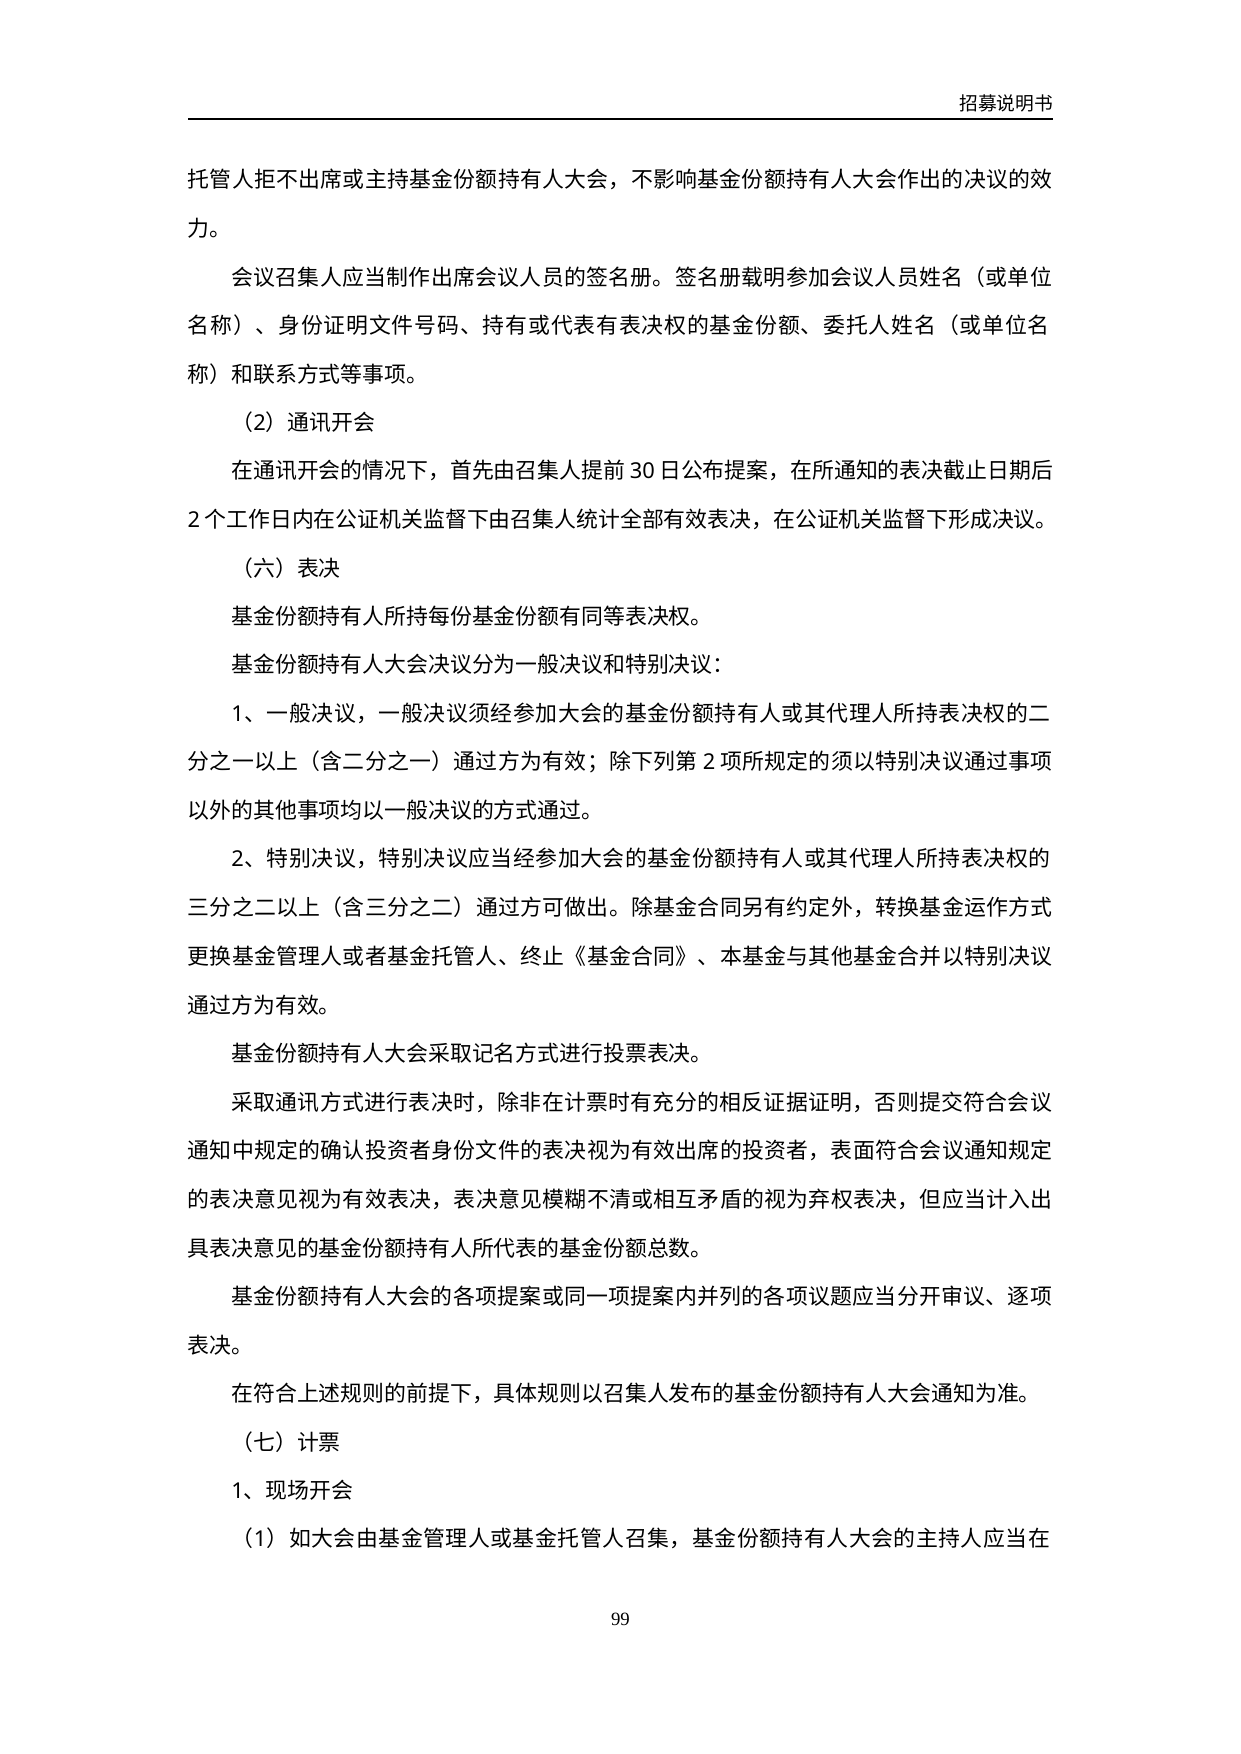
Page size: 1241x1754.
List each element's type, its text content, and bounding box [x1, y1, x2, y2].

text 在通讯开会的情况下，首先由召集人提前30日公布提案，在所通知的表决截止日期后2个工作日内在公证机关监督下由召集人统计全部有效表决，在公证机关监督下形成决议。 [187, 453, 1053, 534]
text 基金份额持有人大会决议分为一般决议和特别决议： [187, 647, 1053, 679]
text 基金份额持有人所持每份基金份额有同等表决权。 [187, 599, 1053, 631]
text （2）通讯开会 [187, 405, 1053, 437]
text 在符合上述规则的前提下，具体规则以召集人发布的基金份额持有人大会通知为准。 [187, 1376, 1053, 1408]
text （六）表决 [187, 550, 1053, 583]
text 基金份额持有人大会的各项提案或同一项提案内并列的各项议题应当分开审议、逐项表决。 [187, 1279, 1053, 1360]
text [187, 1521, 1053, 1553]
text 1、现场开会 [187, 1472, 1053, 1505]
text 基金份额持有人大会采取记名方式进行投票表决。 [187, 1036, 1053, 1068]
text 采取通讯方式进行表决时，除非在计票时有充分的相反证据证明，否则提交符合会议通知中规定的确认投资者身份文件的表决视为有效出席的投资者，表面符合会议通知规定的表决意见视为有效表决，表决意见模糊不清或相互矛盾的视为弃权表决，但应当计入出具表决意见的基金份额持有人所代表的基金份额总数。 [187, 1084, 1053, 1263]
text （七）计票 [187, 1424, 1053, 1457]
text 2、特别决议，特别决议应当经参加大会的基金份额持有人或其代理人所持表决权的三分之二以上（含三分之二）通过方可做出。除基金合同另有约定外，转换基金运作方式、更换基金管理人或者基金托管人、终止《基金合同》、本基金与其他基金合并以特别决议通过方为有效。 [187, 841, 1053, 1020]
text 会议召集人应当制作出席会议人员的签名册。签名册载明参加会议人员姓名（或单位名称）、身份证明文件号码、持有或代表有表决权的基金份额、委托人姓名（或单位名称）和联系方式等事项。 [187, 259, 1053, 389]
text 1、一般决议，一般决议须经参加大会的基金份额持有人或其代理人所持表决权的二分之一以上（含二分之一）通过方为有效；除下列第2项所规定的须以特别决议通过事项以外的其他事项均以一般决议的方式通过。 [187, 695, 1053, 825]
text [187, 162, 1053, 243]
